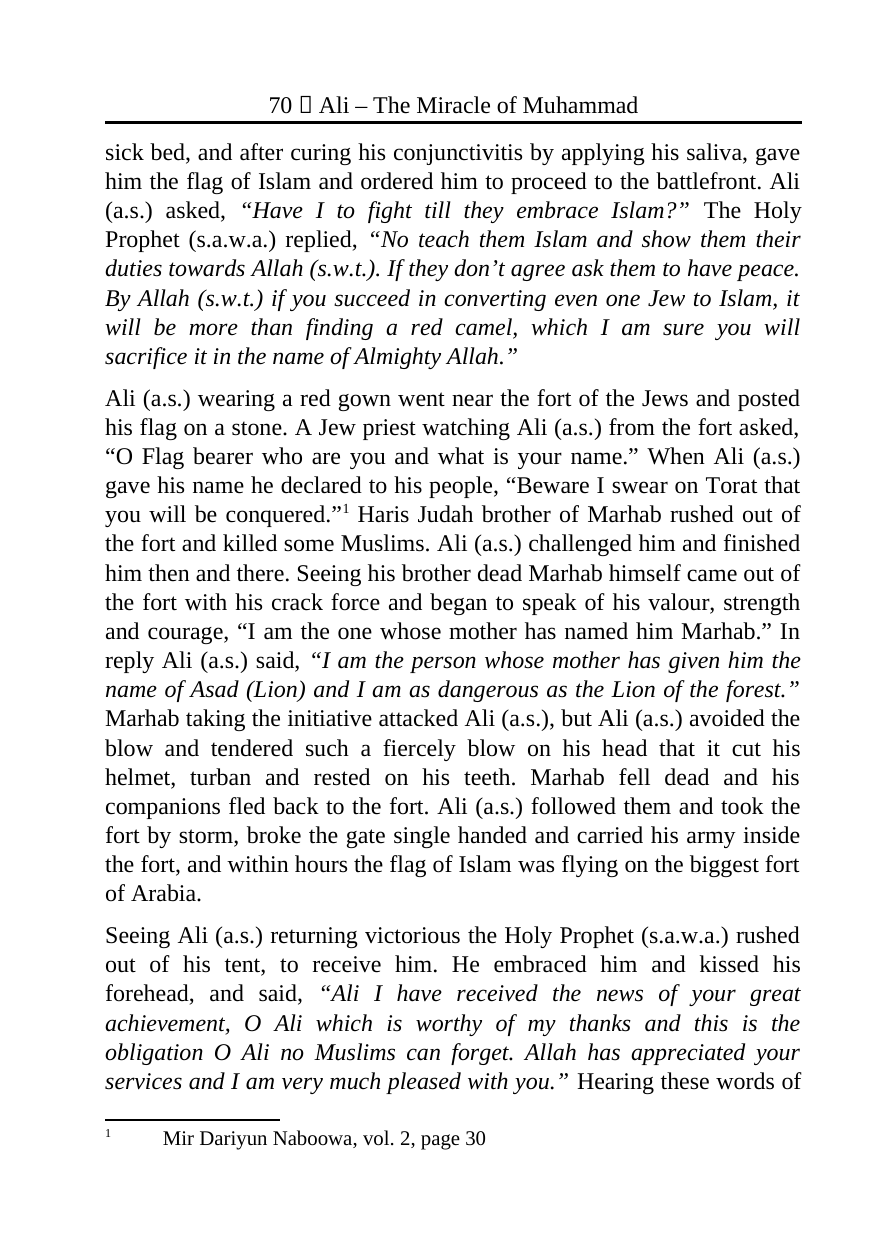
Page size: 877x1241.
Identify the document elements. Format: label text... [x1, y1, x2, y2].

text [105, 137, 802, 370]
text Ali (a.s.) wearing a red gown went near the fort of the Jews and posted his flag on a stone. A Jew priest watching Ali (a.s.) from the fort asked, “O Flag bearer who are you and what is your name.” When Ali (a.s.) gave his name he declared to his people, “Beware I swear on Torat that you will be conquered.” Haris Judah brother of Marhab rushed out of the fort and killed some Muslims. Ali (a.s.) challenged him and finished him then and there. Seeing his brother dead Marhab himself came out of the fort with his crack force and began to speak of his valour, strength and courage, “I am the one whose mother has named him Marhab.” In reply Ali (a.s.) said, “I am the person whose mother has given him the name of Asad (Lion) and I am as dangerous as the Lion of the forest.” Marhab taking the initiative attacked Ali (a.s.), but Ali (a.s.) avoided the blow and tendered such a fiercely blow on his head that it cut his helmet, turban and rested on his teeth. Marhab fell dead and his companions fled back to the fort. Ali (a.s.) followed them and took the fort by storm, broke the gate single handed and carried his army inside the fort, and within hours the flag of Islam was flying on the biggest fort of Arabia. [105, 383, 802, 908]
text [105, 920, 802, 1095]
